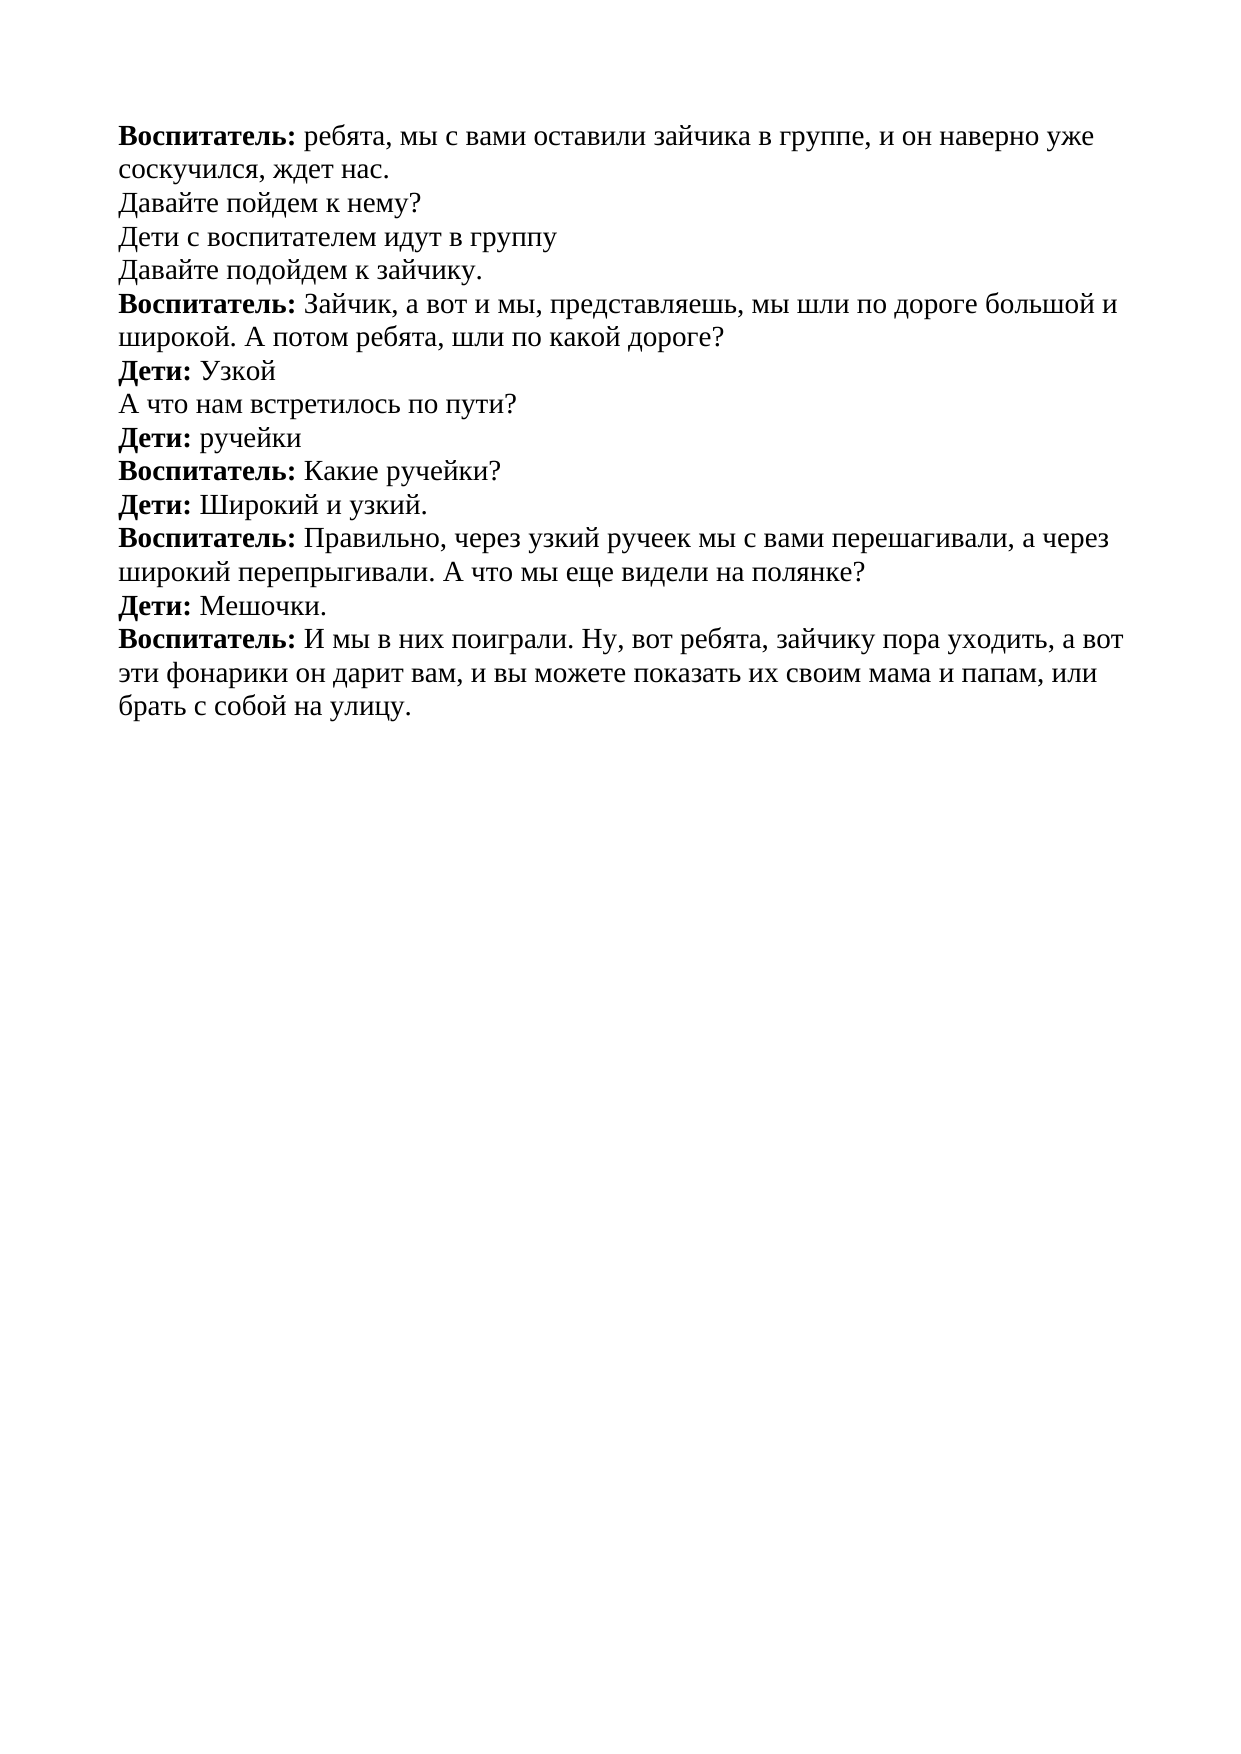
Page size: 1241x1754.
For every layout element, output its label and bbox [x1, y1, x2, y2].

text [118, 118, 1152, 722]
